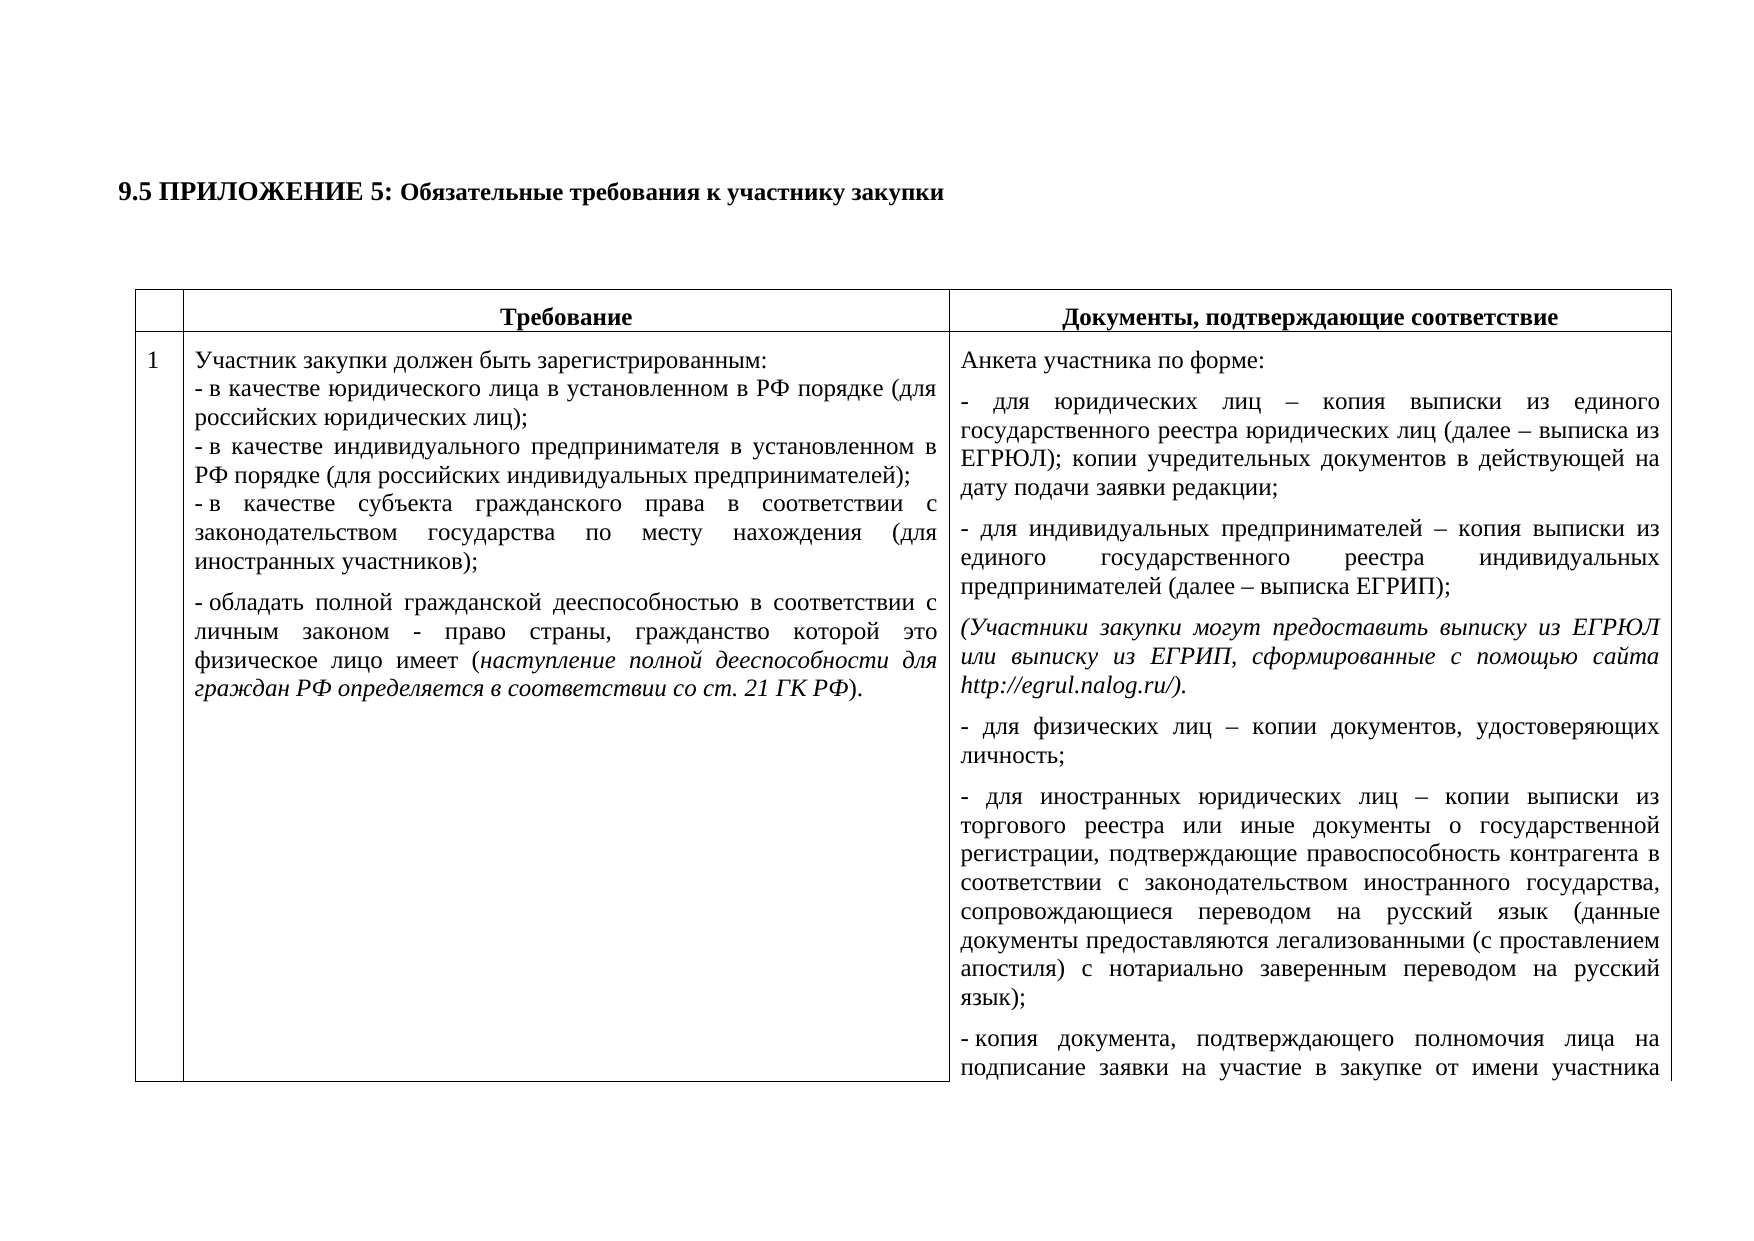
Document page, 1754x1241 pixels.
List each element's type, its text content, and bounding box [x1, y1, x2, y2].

table_header Документы, подтверждающие соответствие [950, 290, 1671, 331]
list 9.5 ПРИЛОЖЕНИЕ 5: Обязательные требования к участнику закупки [118, 175, 1710, 206]
table_cell 1 [136, 332, 183, 1081]
table_header [136, 290, 183, 331]
table_header Требование [184, 290, 949, 331]
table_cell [950, 332, 1671, 1081]
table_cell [184, 332, 949, 1081]
